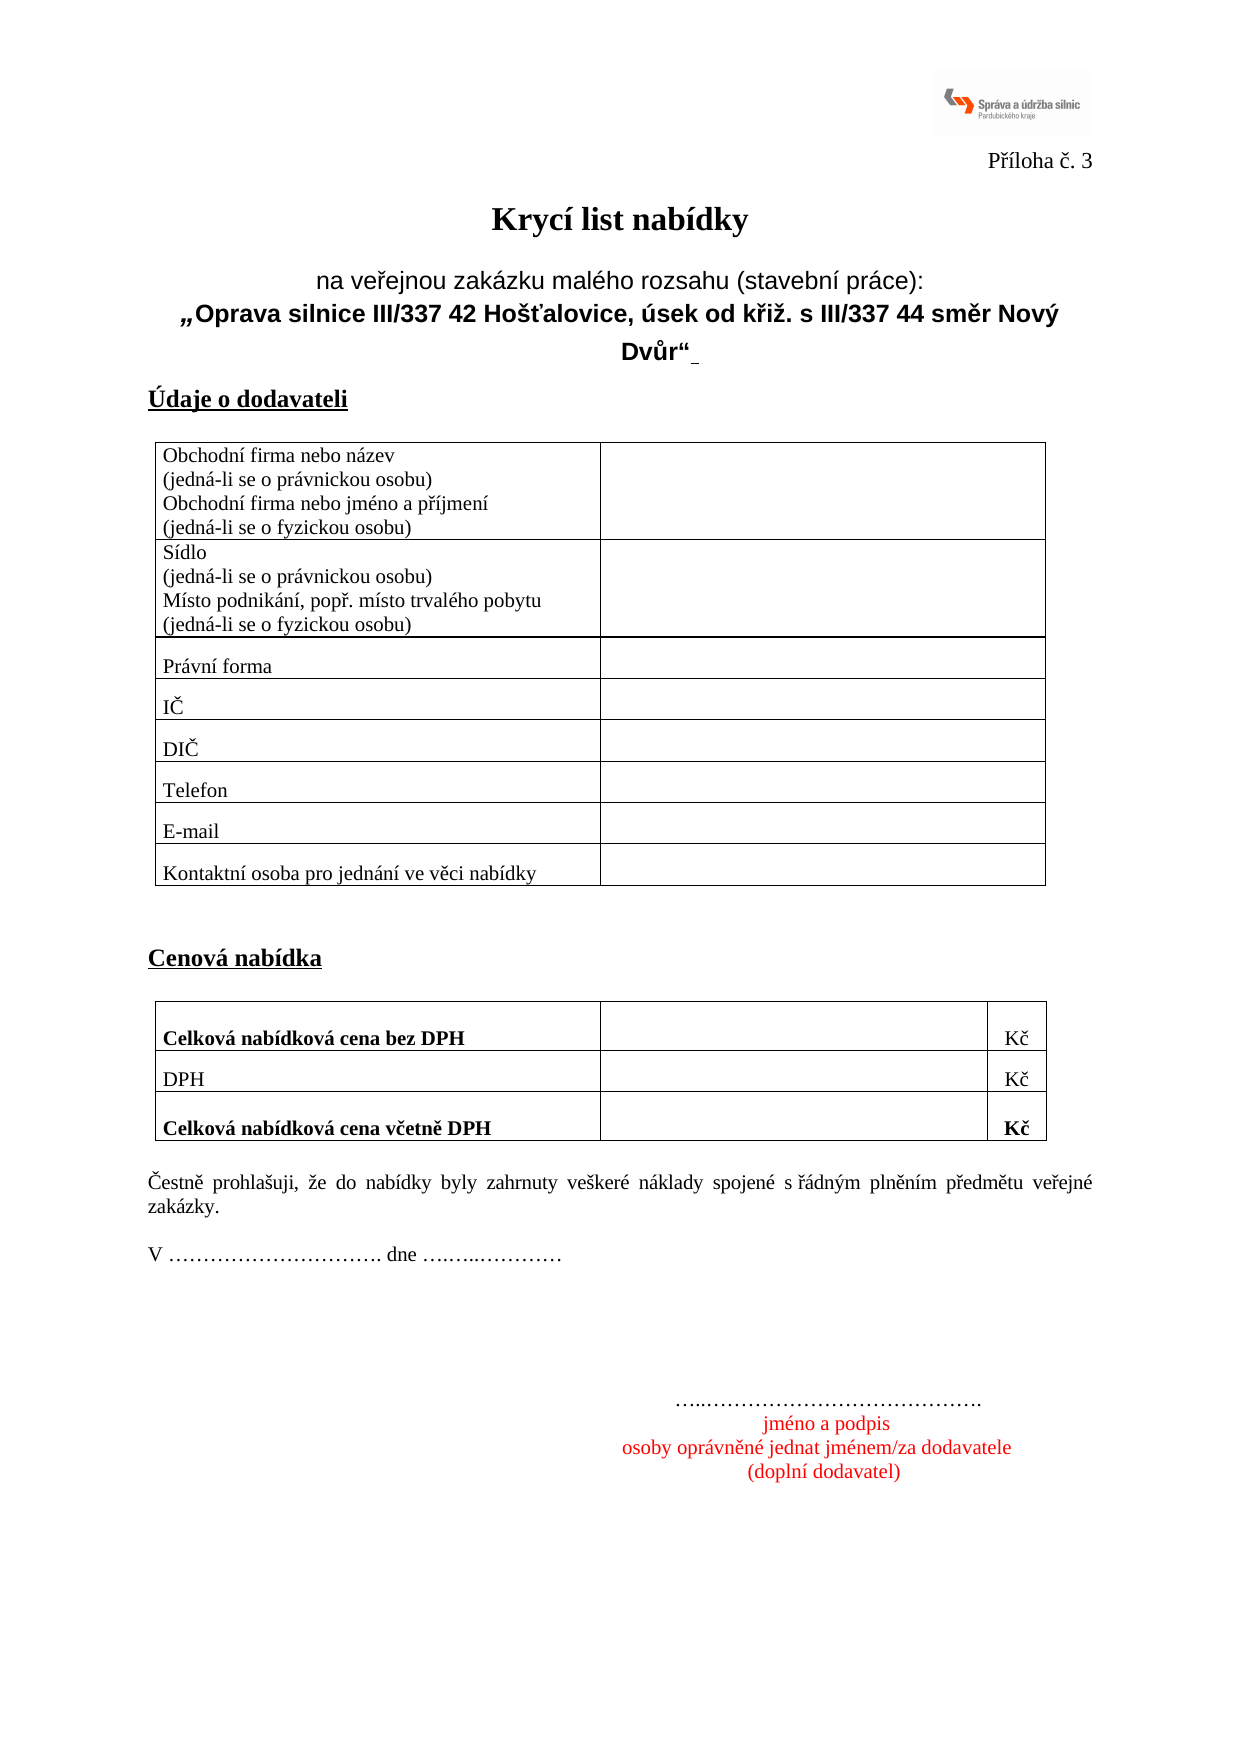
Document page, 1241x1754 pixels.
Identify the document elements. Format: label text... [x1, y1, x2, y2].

text „Oprava silnice III/337 42 Hošťalovice, úsek od křiž. s III/337 44 směr Nový Dvůr“ [148, 295, 1093, 367]
table_cell E-mail [156, 803, 600, 843]
table_cell Telefon [156, 762, 600, 802]
table_cell IČ [156, 679, 600, 719]
table_cell [601, 679, 1045, 719]
text Příloha č. 3 [148, 148, 1093, 174]
table_cell [601, 540, 1045, 636]
subtitle Údaje o dodavateli [148, 384, 1093, 413]
table_cell DIČ [156, 720, 600, 761]
table_cell Kč [988, 1092, 1046, 1140]
text …..…………………………………. [664, 1387, 1093, 1411]
table_cell Právní forma [156, 638, 600, 678]
table_cell DPH [156, 1051, 600, 1091]
table_cell [601, 720, 1045, 761]
table_cell [601, 638, 1045, 678]
table_cell Celková nabídková cena včetně DPH [156, 1092, 600, 1140]
table_header [601, 443, 1045, 539]
table_header Obchodní firma nebo název (jedná-li se o právnickou osobu) Obchodní firma nebo jméno a příjmení (jedná-li se o fyzickou osobu) [156, 443, 600, 539]
table_header Celková nabídková cena bez DPH [156, 1002, 600, 1050]
subtitle Cenová nabídka [148, 943, 1093, 972]
table_cell [601, 1092, 987, 1140]
picture [931, 70, 1093, 135]
table_cell Kontaktní osoba pro jednání ve věci nabídky [156, 844, 600, 884]
text osoby oprávněné jednat jménem/za dodavatele [148, 1435, 1093, 1459]
text (doplní dodavatel) [590, 1459, 1093, 1483]
table_cell [601, 803, 1045, 843]
text Čestně prohlašuji, že do nabídky byly zahrnuty veškeré náklady spojené s řádným plněním předmětu veřejné zakázky. [148, 1170, 1093, 1218]
text V …………………………. dne ….…..………… [148, 1242, 1093, 1266]
table_cell [601, 844, 1045, 884]
text jméno a podpis [590, 1411, 1093, 1435]
table_header Kč [988, 1002, 1046, 1050]
table_cell Kč [988, 1051, 1046, 1091]
text Krycí list nabídky [148, 199, 1093, 237]
table_cell Sídlo (jedná-li se o právnickou osobu) Místo podnikání, popř. místo trvalého pobytu (jedná-li se o fyzickou osobu) [156, 540, 600, 636]
text na veřejnou zakázku malého rozsahu (stavební práce): [148, 266, 1093, 295]
table_header [601, 1002, 987, 1050]
table_cell [601, 1051, 987, 1091]
table_cell [601, 762, 1045, 802]
